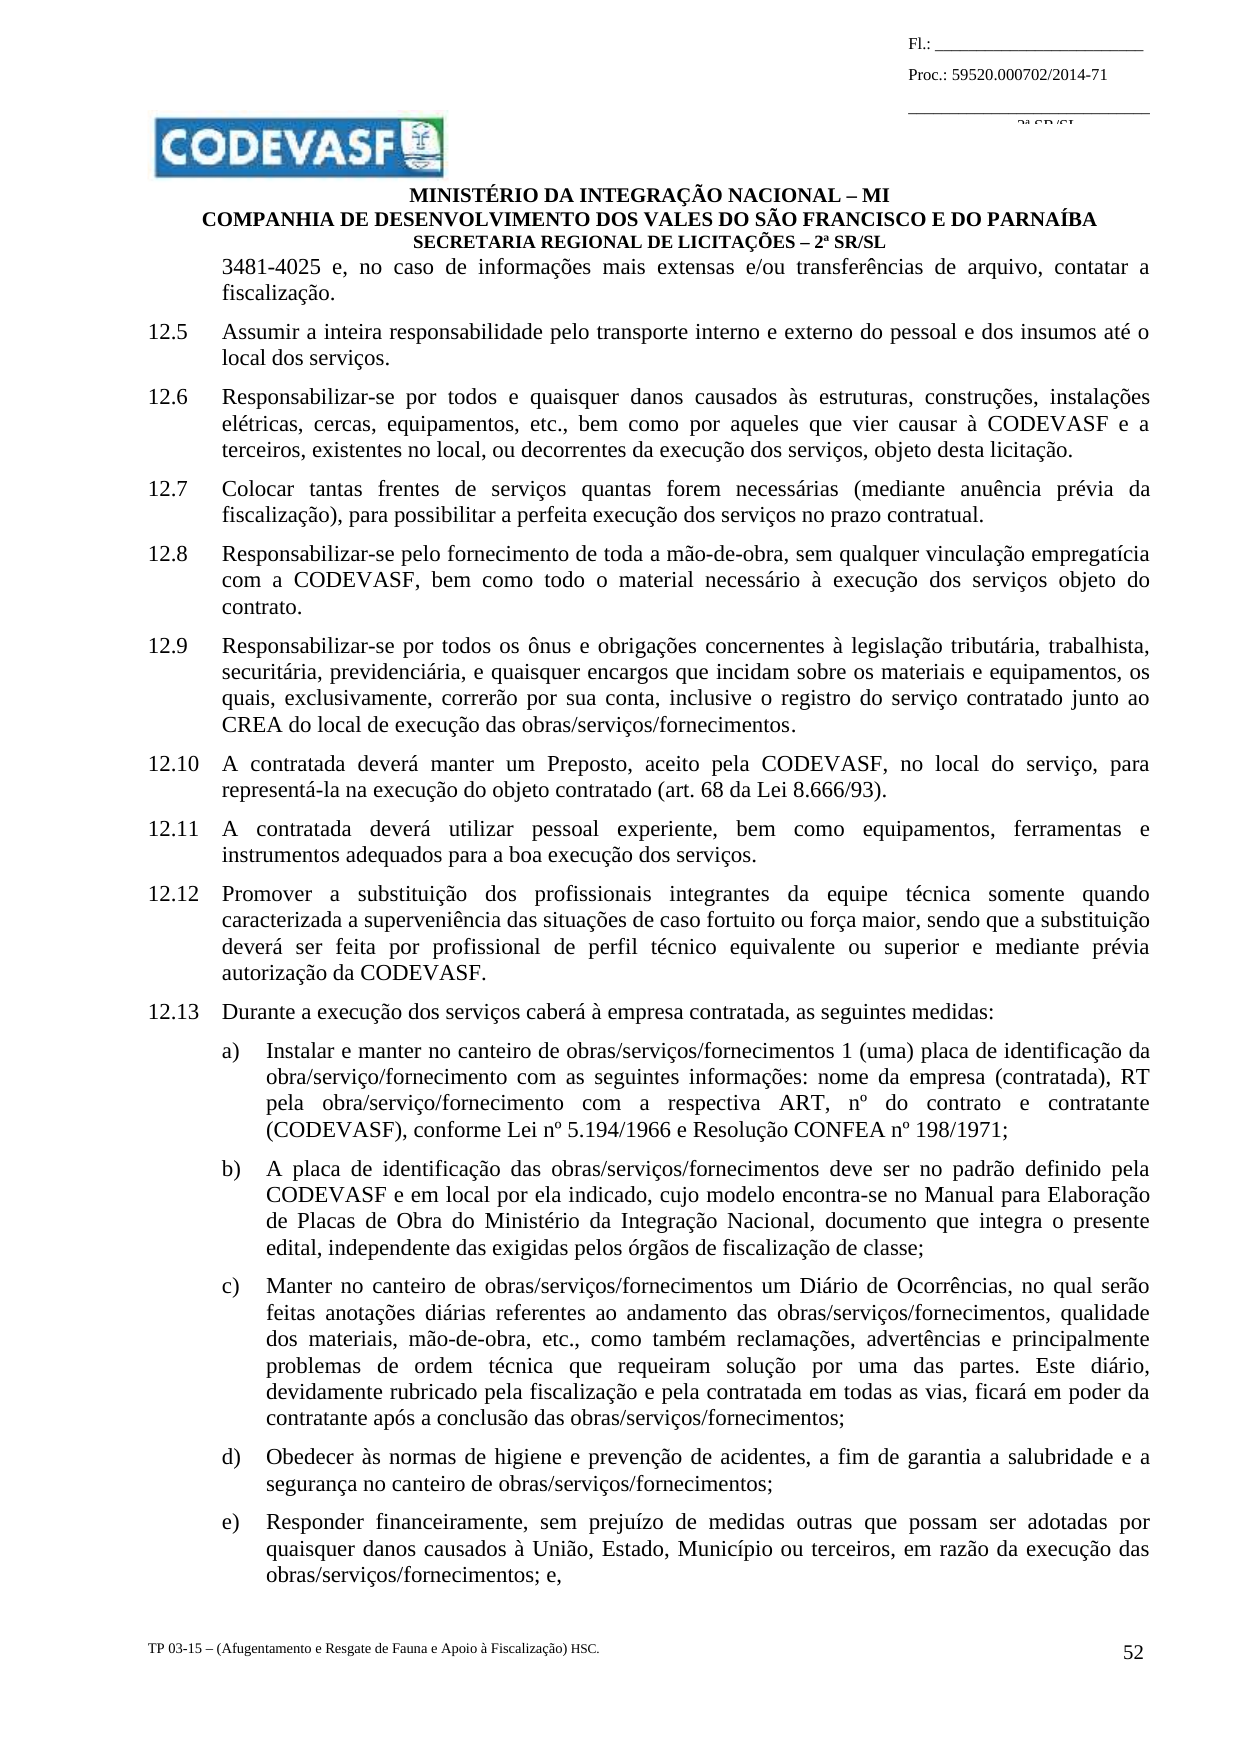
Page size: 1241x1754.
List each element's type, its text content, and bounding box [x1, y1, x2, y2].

picture [147, 110, 449, 184]
list Durante a execução dos serviços caberá à empresa contratada, as seguintes medidas: [148, 998, 1152, 1024]
list Manter no canteiro de obras/serviços/fornecimentos um Diário de Ocorrências, no qual serão feitas anotações diárias referentes ao andamento das obras/serviços/fornecimentos, qualidade dos materiais, mão-de-obra, etc., como também reclamações, advertências e principalmente problemas de ordem técnica que requeiram solução por uma das partes. Este diário, devidamente rubricado pela fiscalização e pela contratada em todas as vias, ficará em poder da contratante após a conclusão das obras/serviços/fornecimentos; [222, 1273, 1152, 1431]
list A placa de identificação das obras/serviços/fornecimentos deve ser no padrão definido pela CODEVASF e em local por ela indicado, cujo modelo encontra-se no Manual para Elaboração de Placas de Obra do Ministério da Integração Nacional, documento que integra o presente edital, independente das exigidas pelos órgãos de fiscalização de classe; [222, 1155, 1152, 1260]
list Responsabilizar-se por todos os ônus e obrigações concernentes à legislação tributária, trabalhista, securitária, previdenciária, e quaisquer encargos que incidam sobre os materiais e equipamentos, os quais, exclusivamente, correrão por sua conta, inclusive o registro do serviço contratado junto ao CREA do local de execução das obras/serviços/fornecimentos. [148, 632, 1152, 737]
list Instalar e manter no canteiro de obras/serviços/fornecimentos 1 (uma) placa de identificação da obra/serviço/fornecimento com as seguintes informações: nome da empresa (contratada), RT pela obra/serviço/fornecimento com a respectiva ART, nº do contrato e contratante (CODEVASF), conforme Lei nº 5.194/1966 e Resolução CONFEA nº 198/1971; [222, 1037, 1152, 1142]
list A contratada deverá utilizar pessoal experiente, bem como equipamentos, ferramentas e instrumentos adequados para a boa execução dos serviços. [148, 815, 1152, 867]
list Responsabilizar-se por todos e quaisquer danos causados às estruturas, construções, instalações elétricas, cercas, equipamentos, etc., bem como por aqueles que vier causar à CODEVASF e a terceiros, existentes no local, ou decorrentes da execução dos serviços, objeto desta licitação. [148, 383, 1152, 462]
list Colocar tantas frentes de serviços quantas forem necessárias (mediante anuência prévia da fiscalização), para possibilitar a perfeita execução dos serviços no prazo contratual. [148, 475, 1152, 528]
list A contratada deverá manter um Preposto, aceito pela CODEVASF, no local do serviço, para representá-la na execução do objeto contratado (art. 68 da Lei 8.666/93). [148, 749, 1152, 802]
list Obedecer às normas de higiene e prevenção de acidentes, a fim de garantia a salubridade e a segurança no canteiro de obras/serviços/fornecimentos; [222, 1443, 1152, 1496]
list Promover a substituição dos profissionais integrantes da equipe técnica somente quando caracterizada a superveniência das situações de caso fortuito ou força maior, sendo que a substituição deverá ser feita por profissional de perfil técnico equivalente ou superior e mediante prévia autorização da CODEVASF. [148, 880, 1152, 985]
list Responder financeiramente, sem prejuízo de medidas outras que possam ser adotadas por quaisquer danos causados à União, Estado, Município ou terceiros, em razão da execução das obras/serviços/fornecimentos; e, [222, 1508, 1152, 1587]
list Assumir a inteira responsabilidade pelo transporte interno e externo do pessoal e dos insumos até o local dos serviços. [148, 318, 1152, 371]
list Responsabilizar-se pelo fornecimento de toda a mão-de-obra, sem qualquer vinculação empregatícia com a CODEVASF, bem como todo o material necessário à execução dos serviços objeto do contrato. [148, 540, 1152, 619]
